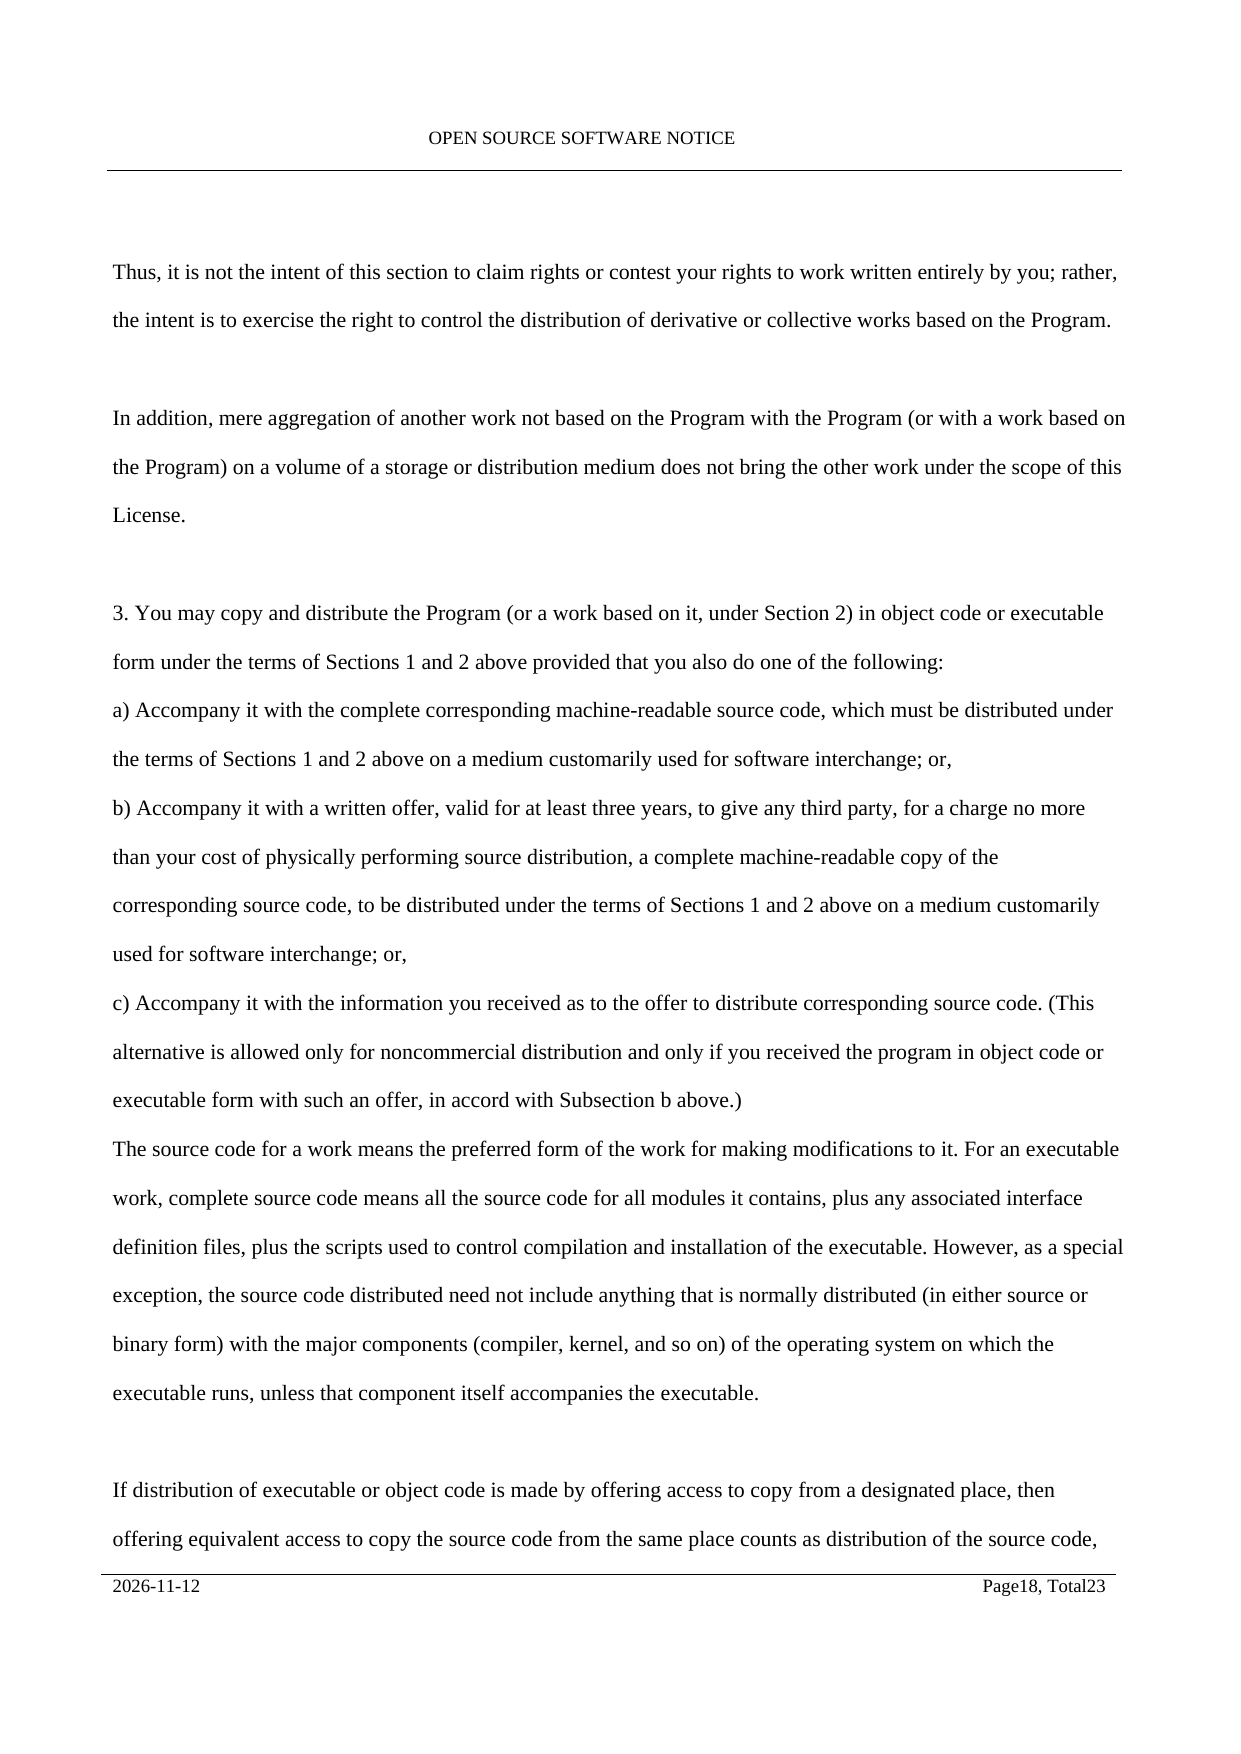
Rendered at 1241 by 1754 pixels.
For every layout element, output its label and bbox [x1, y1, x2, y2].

text [112, 206, 1128, 1555]
